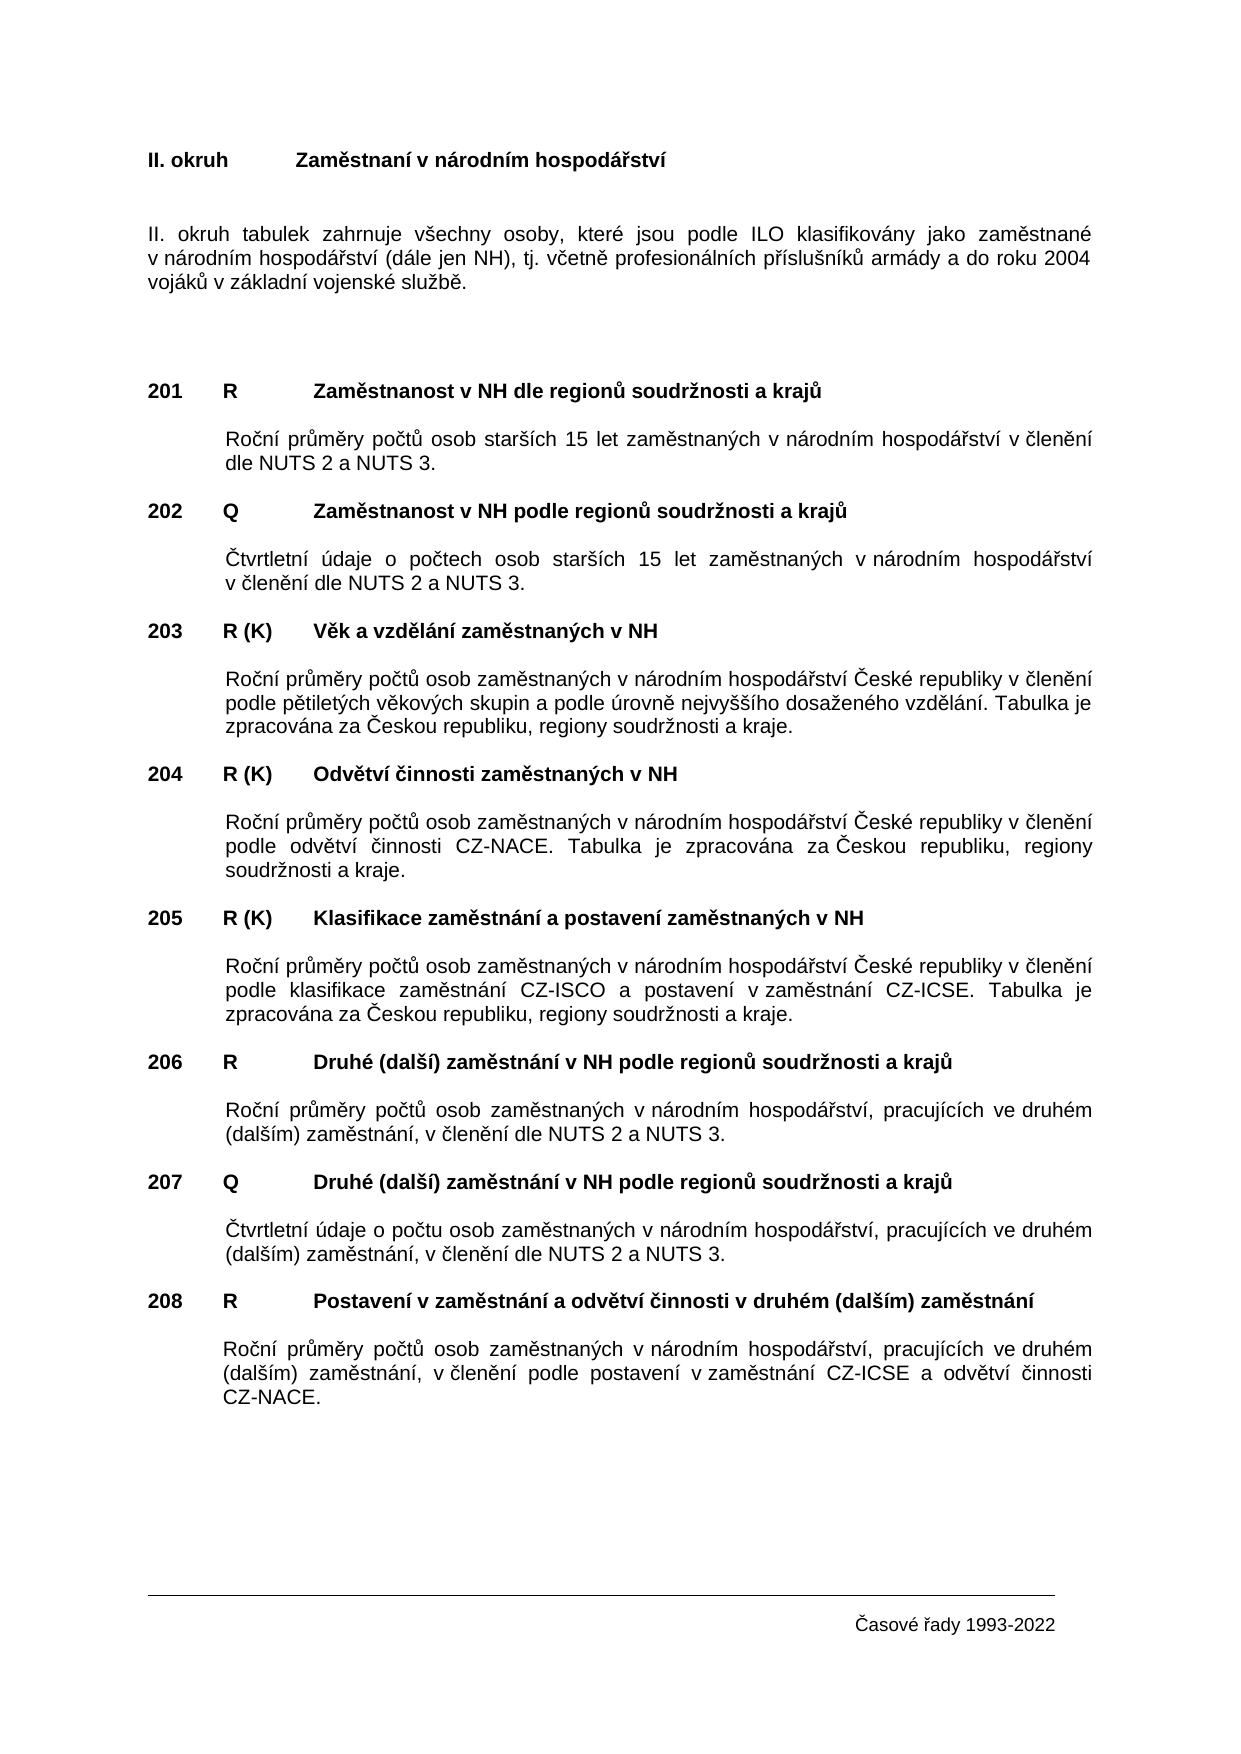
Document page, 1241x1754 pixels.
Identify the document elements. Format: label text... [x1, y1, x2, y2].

text Roční průměry počtů osob zaměstnaných v národním hospodářství České republiky v členění podle pětiletých věkových skupin a podle úrovně nejvyššího dosaženého vzdělání. Tabulka je zpracována za Českou republiku, regiony soudržnosti a kraje. [225, 666, 1092, 738]
text 202 Q Zaměstnanost v NH podle regionů soudržnosti a krajů [148, 499, 1092, 523]
text 204 R (K) Odvětví činnosti zaměstnaných v NH [148, 762, 1092, 786]
text 201 R Zaměstnanost v NH dle regionů soudržnosti a krajů [148, 379, 1092, 403]
text Čtvrtletní údaje o počtu osob zaměstnaných v národním hospodářství, pracujících ve druhém (dalším) zaměstnání, v členění dle NUTS NUTS 3. [225, 1217, 1092, 1265]
text 207 Q Druhé (další) zaměstnání v NH podle regionů soudržnosti a krajů [148, 1169, 1092, 1193]
subtitle II. okruh Zaměstnaní v národním hospodářství [148, 148, 1092, 172]
text Roční průměry počtů osob zaměstnaných v národním hospodářství České republiky v členění podle odvětví činnosti CZ-NACE. Tabulka je zpracována za Českou republiku, regiony soudržnosti a kraje. [225, 810, 1092, 882]
text II. okruh tabulek zahrnuje všechny osoby, které jsou podle ILO klasifikovány jako zaměstnané v národním hospodářství (dále jen NH), tj. včetně profesionálních příslušníků armády a do roku 2004 vojáků v základní vojenské službě. [148, 222, 1092, 293]
text 206 R Druhé (další) zaměstnání v NH podle regionů soudržnosti a krajů [148, 1050, 1092, 1074]
text 203 R (K) Věk a vzdělání zaměstnaných v NH [148, 618, 1092, 642]
text Roční průměry počtů osob zaměstnaných v národním hospodářství, pracujících ve druhém (dalším) zaměstnání, v členění dle NUTS NUTS 3. [225, 1098, 1092, 1146]
text Roční průměry počtů osob zaměstnaných v národním hospodářství, pracujících ve druhém (dalším) zaměstnání, v členění podle postavení v zaměstnání CZ-ICSE a odvětví činnosti CZ-NACE. [148, 1337, 1092, 1409]
text Čtvrtletní údaje o počtech osob starších 15 let zaměstnaných v národním hospodářství v členění dle NUTS NUTS 3. [225, 547, 1092, 594]
text 205 R (K) Klasifikace zaměstnání a postavení zaměstnaných v NH [148, 906, 1092, 930]
subtitle 208 R Postavení v zaměstnání a odvětví činnosti v druhém (dalším) zaměstnání [148, 1289, 1092, 1313]
text Roční průměry počtů osob starších 15 let zaměstnaných v národním hospodářství v členění dle NUTS NUTS 3. [225, 427, 1092, 475]
text Roční průměry počtů osob zaměstnaných v národním hospodářství České republiky v členění podle klasifikace zaměstnání CZ-ISCO a postavení v zaměstnání CZ-ICSE. Tabulka je zpracována za Českou republiku, regiony soudržnosti a kraje. [225, 954, 1092, 1026]
